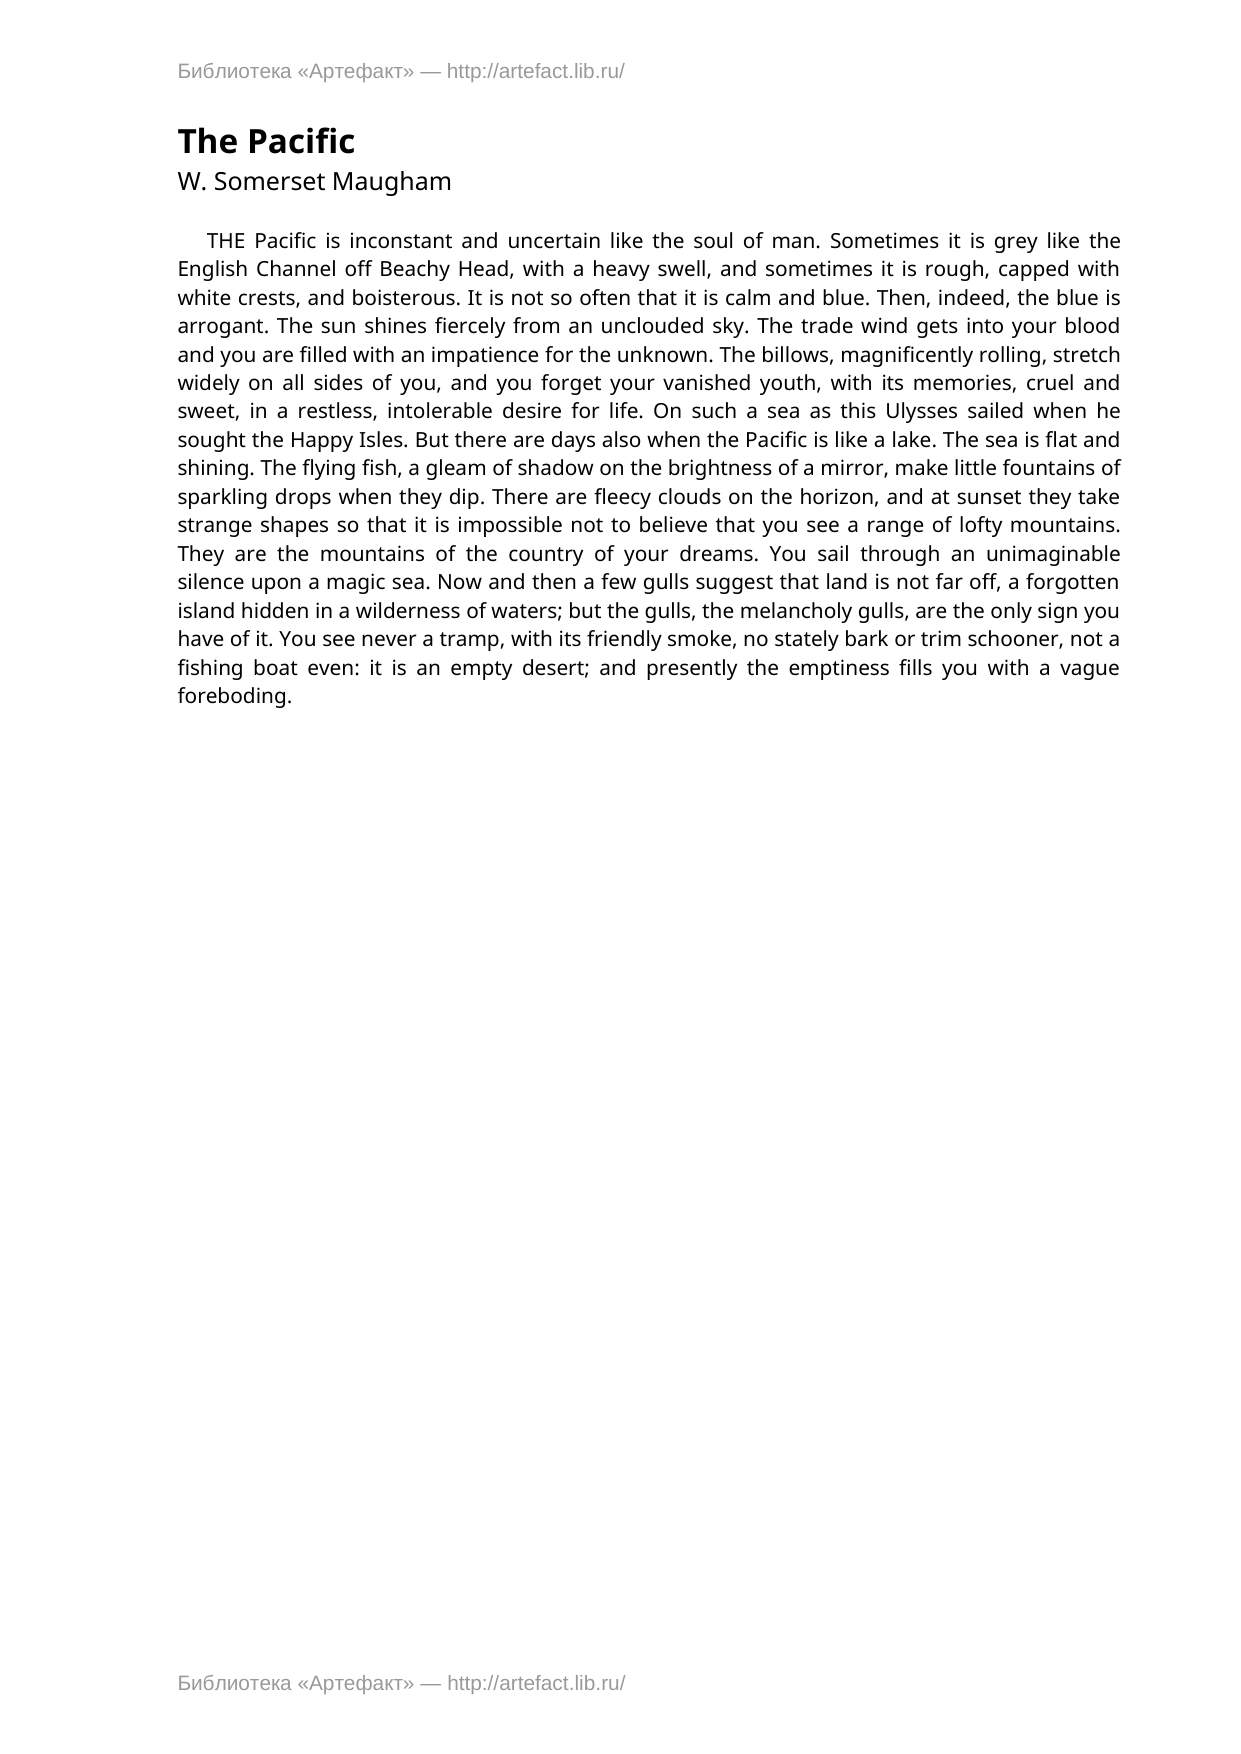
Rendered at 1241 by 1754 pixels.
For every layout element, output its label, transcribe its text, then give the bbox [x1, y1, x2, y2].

subtitle W. Somerset Maugham [177, 163, 1122, 198]
text THE Pacific is inconstant and uncertain like the soul of man. Sometimes it is grey like the English Channel off Beachy Head, with a heavy swell, and sometimes it is rough, capped with white crests, and boisterous. It is not so often that it is calm and blue. Then, indeed, the blue is arrogant. The sun shines fiercely from an unclouded sky. The trade wind gets into your blood and you are filled with an impatience for the unknown. The billows, magnificently rolling, stretch widely on all sides of you, and you forget your vanished youth, with its memories, cruel and sweet, in a restless, intolerable desire for life. On such a sea as this Ulysses sailed when he sought the Happy Isles. But there are days also when the Pacific is like a lake. The sea is flat and shining. The flying fish, a gleam of shadow on the brightness of a mirror, make little fountains of sparkling drops when they dip. There are fleecy clouds on the horizon, and at sunset they take strange shapes so that it is impossible not to believe that you see a range of lofty mountains. They are the mountains of the country of your dreams. You sail through an unimaginable silence upon a magic sea. Now and then a few gulls suggest that land is not far off, a forgotten island hidden in a wilderness of waters; but the gulls, the melancholy gulls, are the only sign you have of it. You see never a tramp, with its friendly smoke, no stately bark or trim schooner, not a fishing boat even: it is an empty desert; and presently the emptiness fills you with a vague foreboding. [177, 226, 1122, 709]
subtitle The Pacific [177, 118, 1122, 163]
